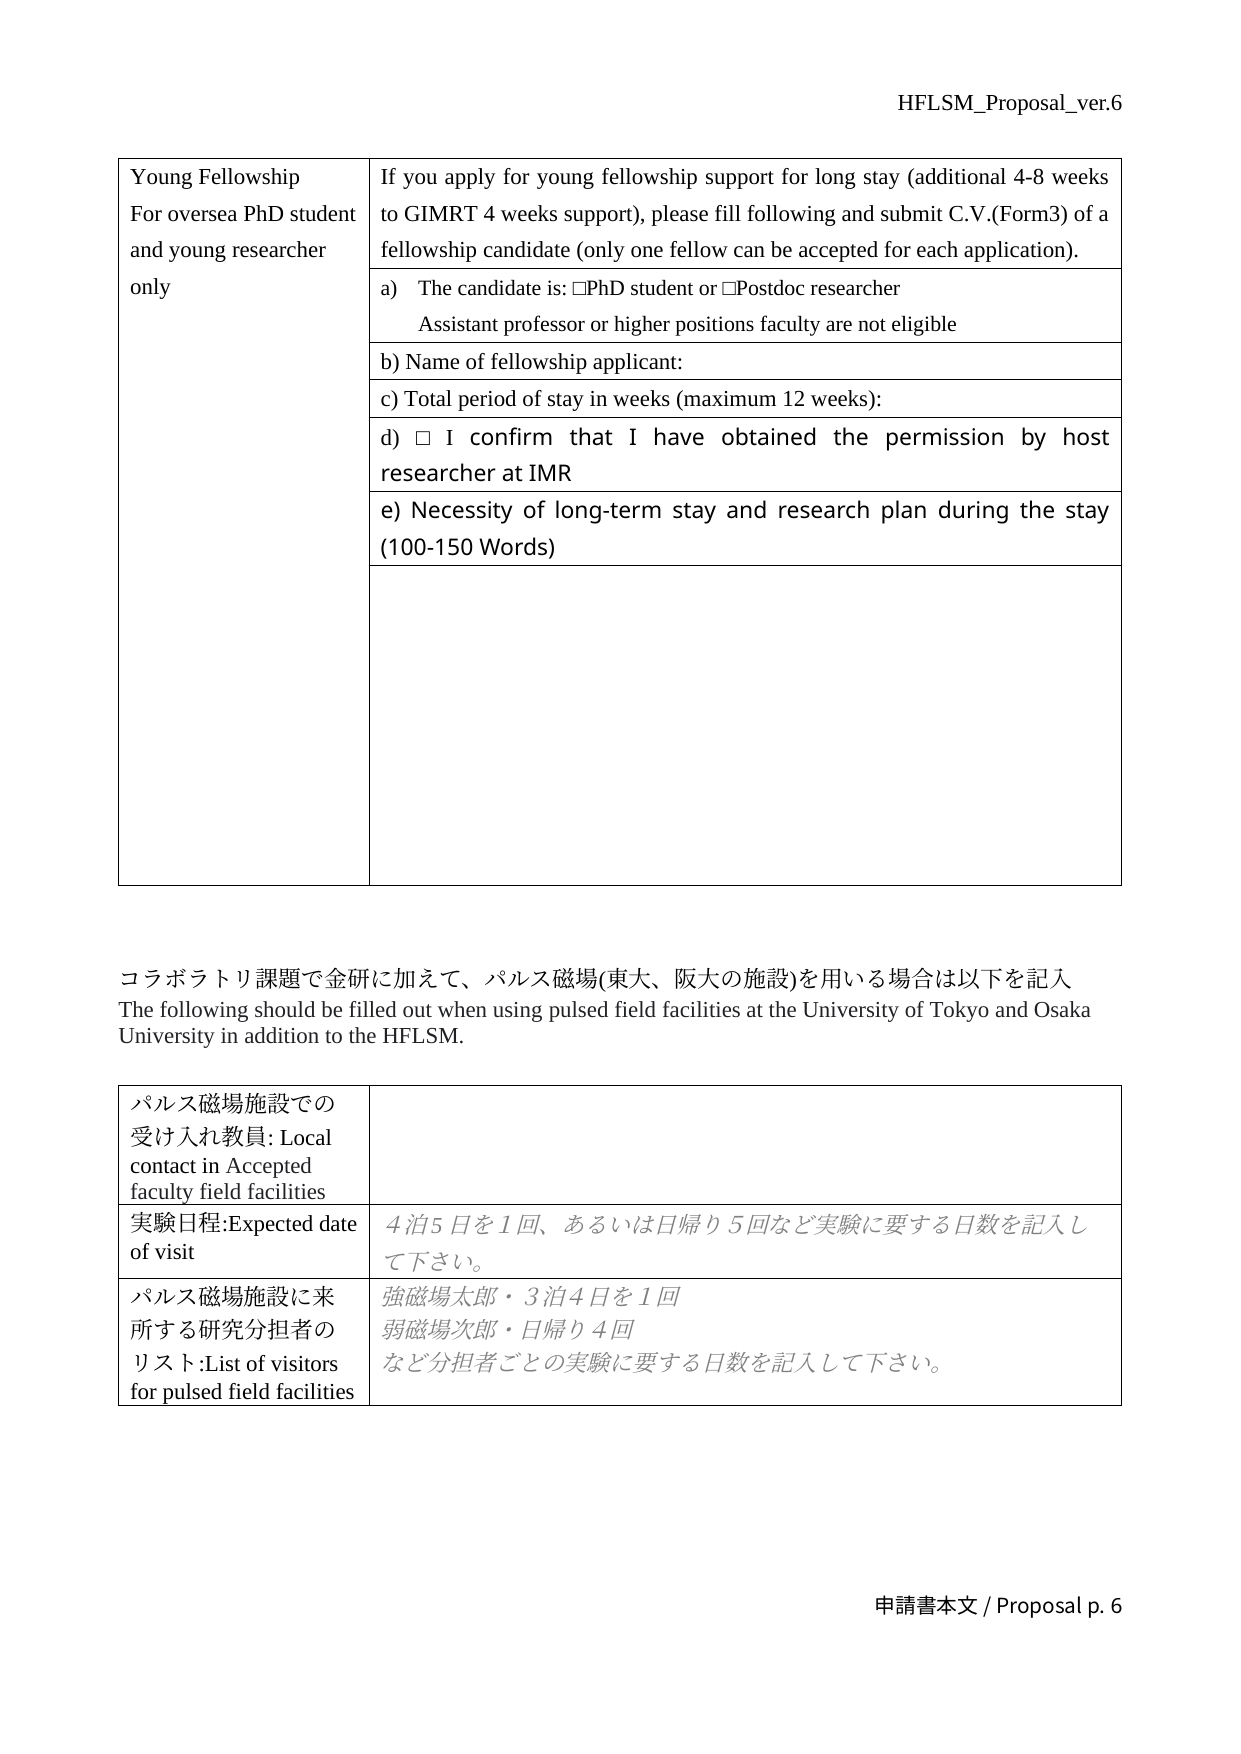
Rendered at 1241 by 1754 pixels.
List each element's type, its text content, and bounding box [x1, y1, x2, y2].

table_cell 強磁場太郎・３泊４日を１回 弱磁場次郎・日帰り４回 など分担者ごとの実験に要する日数を記入して下さい。 [370, 1279, 1121, 1404]
table_cell [370, 566, 1121, 885]
table_cell ４泊5日を１回、あるいは日帰り５回など実験に要する日数を記入して下さい。 [370, 1205, 1121, 1278]
table_cell パルス磁場施設に来所する研究分担者のリスト:List of visitors for pulsed field facilities [119, 1279, 369, 1404]
table_header パルス磁場施設での受け入れ教員: Local contact in Accepted faculty field facilities [119, 1086, 369, 1204]
table_cell b) Name of fellowship applicant: [370, 343, 1121, 379]
table_cell d) □ I confirm that I have obtained the permission by host researcher at IMR [370, 418, 1121, 491]
table_header If you apply for young fellowship support for long stay (additional 4-8 weeks to GIMRT 4 weeks support), please fill following and submit C.V.(Form3) of a fellowship candidate (only one fellow can be accepted for each application). [370, 159, 1121, 268]
table_header [370, 1086, 1121, 1204]
table_cell c) Total period of stay in weeks (maximum 12 weeks): [370, 380, 1121, 417]
text コラボラトリ課題で金研に加えて、パルス磁場(東大、阪大の施設)を用いる場合は以下を記入 [118, 959, 1122, 996]
table_cell 実験日程:Expected date of visit [119, 1205, 369, 1278]
text The following should be filled out when using pulsed field facilities at the University of Tokyo and Osaka University in addition to the HFLSM. [118, 996, 1122, 1048]
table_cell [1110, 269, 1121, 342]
table_header Young Fellowship For oversea PhD student and young researcher only [119, 159, 369, 885]
table_cell e) Necessity of long-term stay and research plan during the stay (100-150 Words) [370, 492, 1121, 565]
